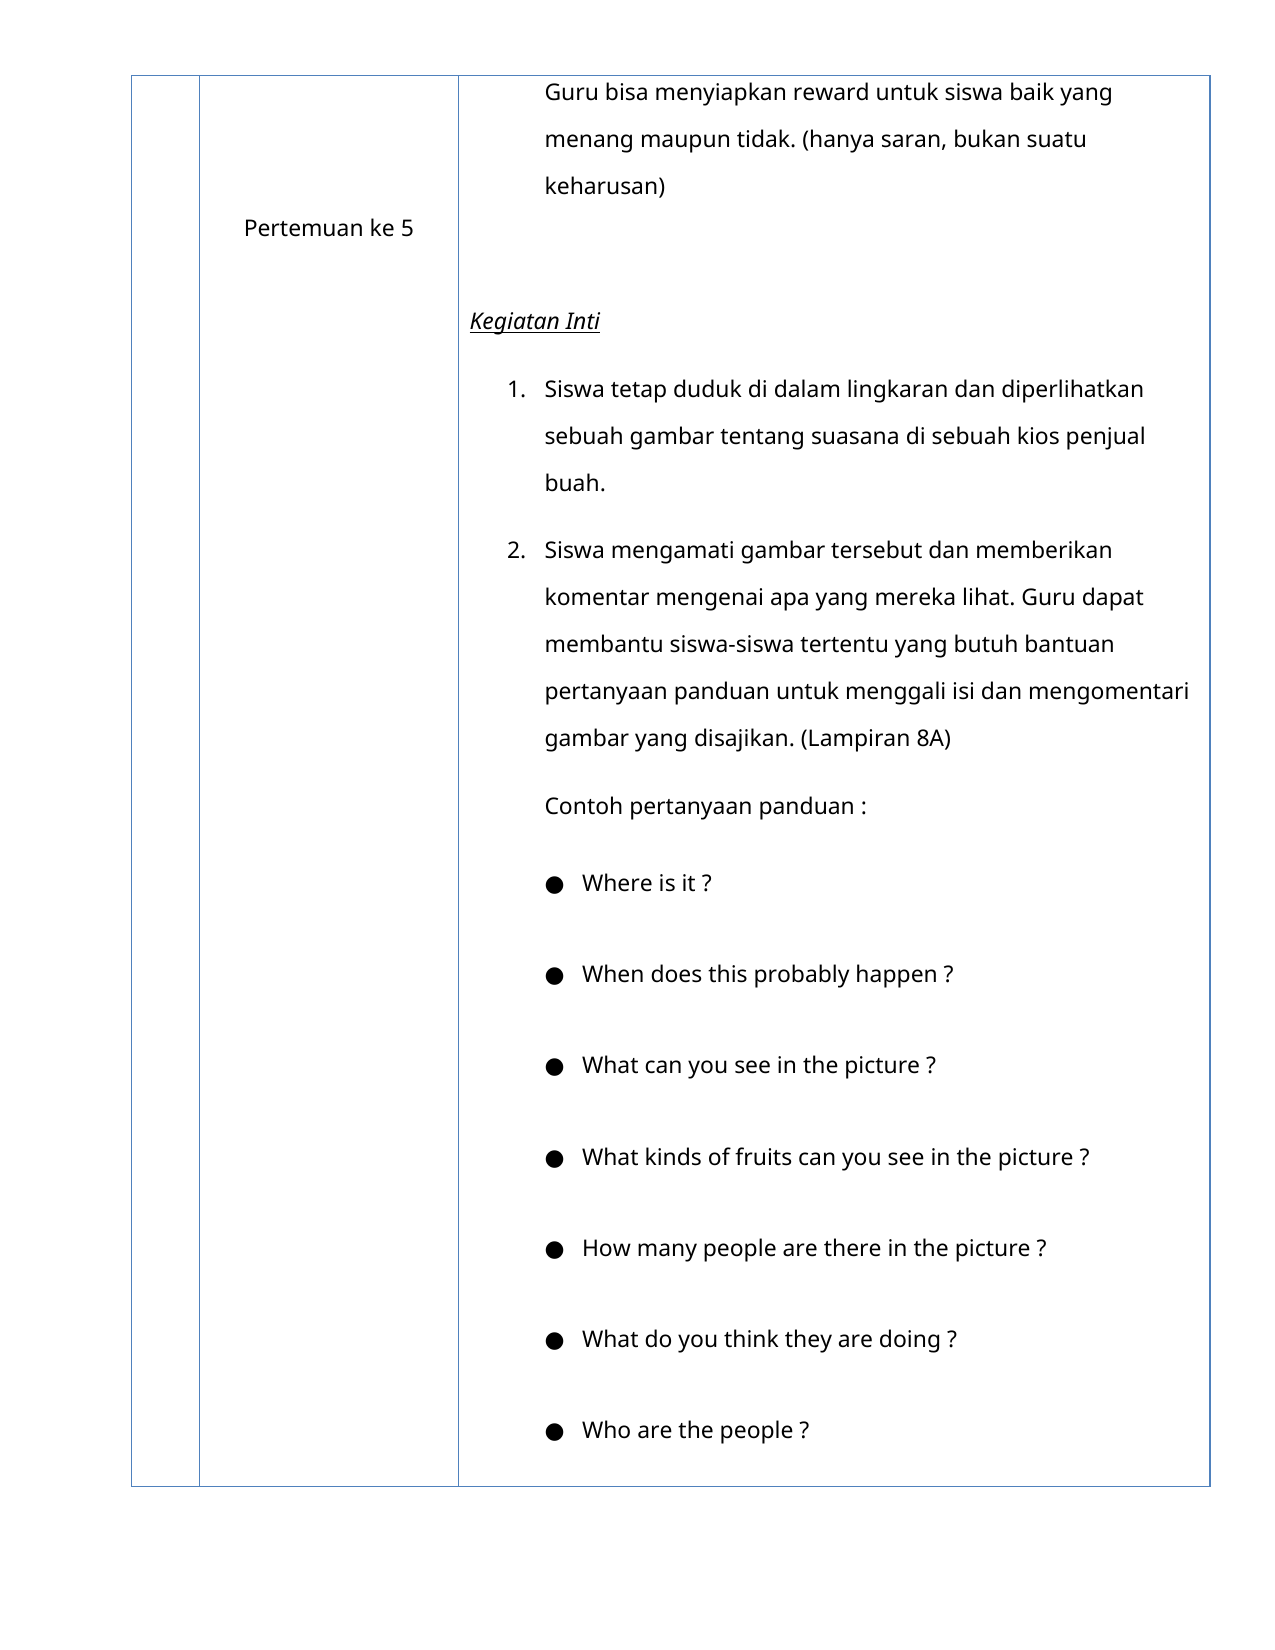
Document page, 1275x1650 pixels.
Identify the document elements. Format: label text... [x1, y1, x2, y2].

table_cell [459, 76, 1209, 1486]
table_cell Pertemuan ke 5 [200, 76, 458, 1486]
table_cell [132, 76, 199, 1486]
